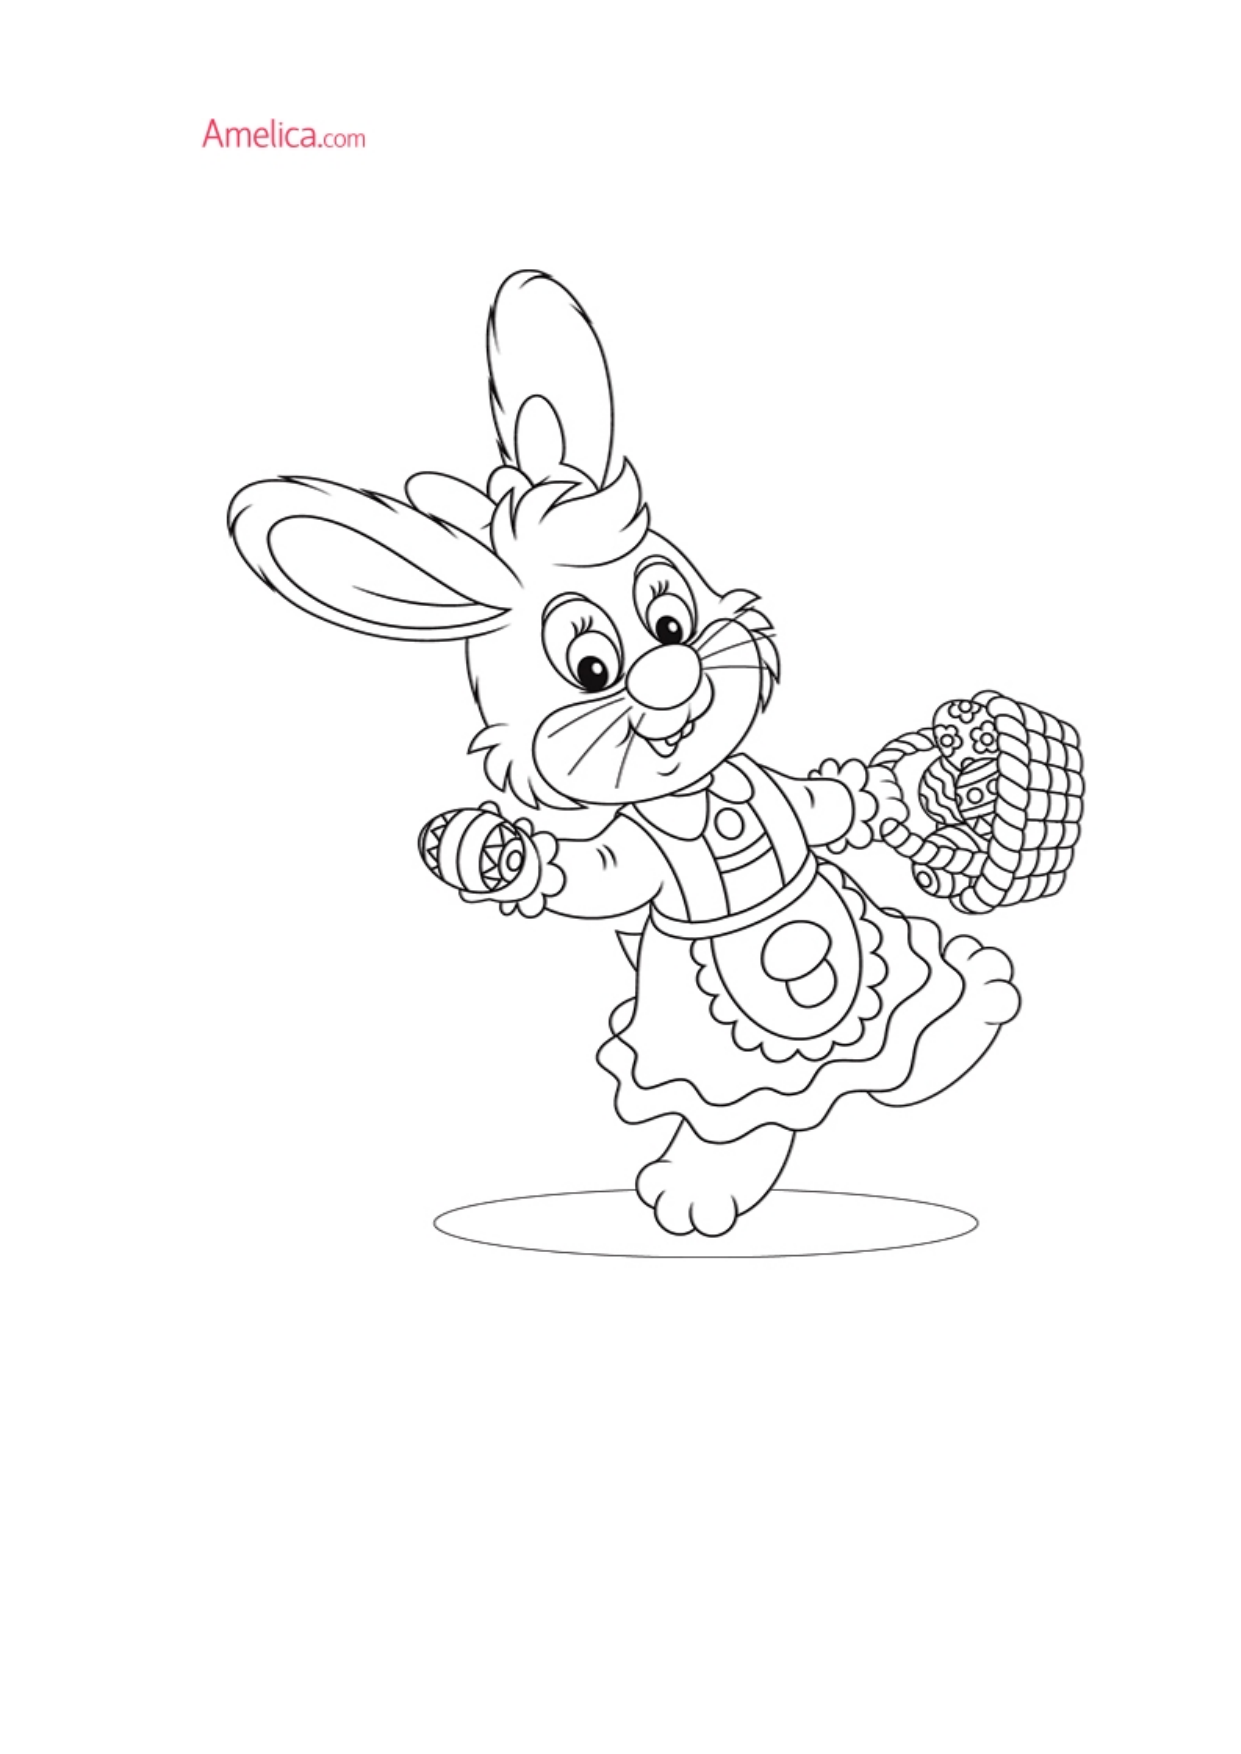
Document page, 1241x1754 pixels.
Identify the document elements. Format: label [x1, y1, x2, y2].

picture [199, 118, 1130, 1435]
